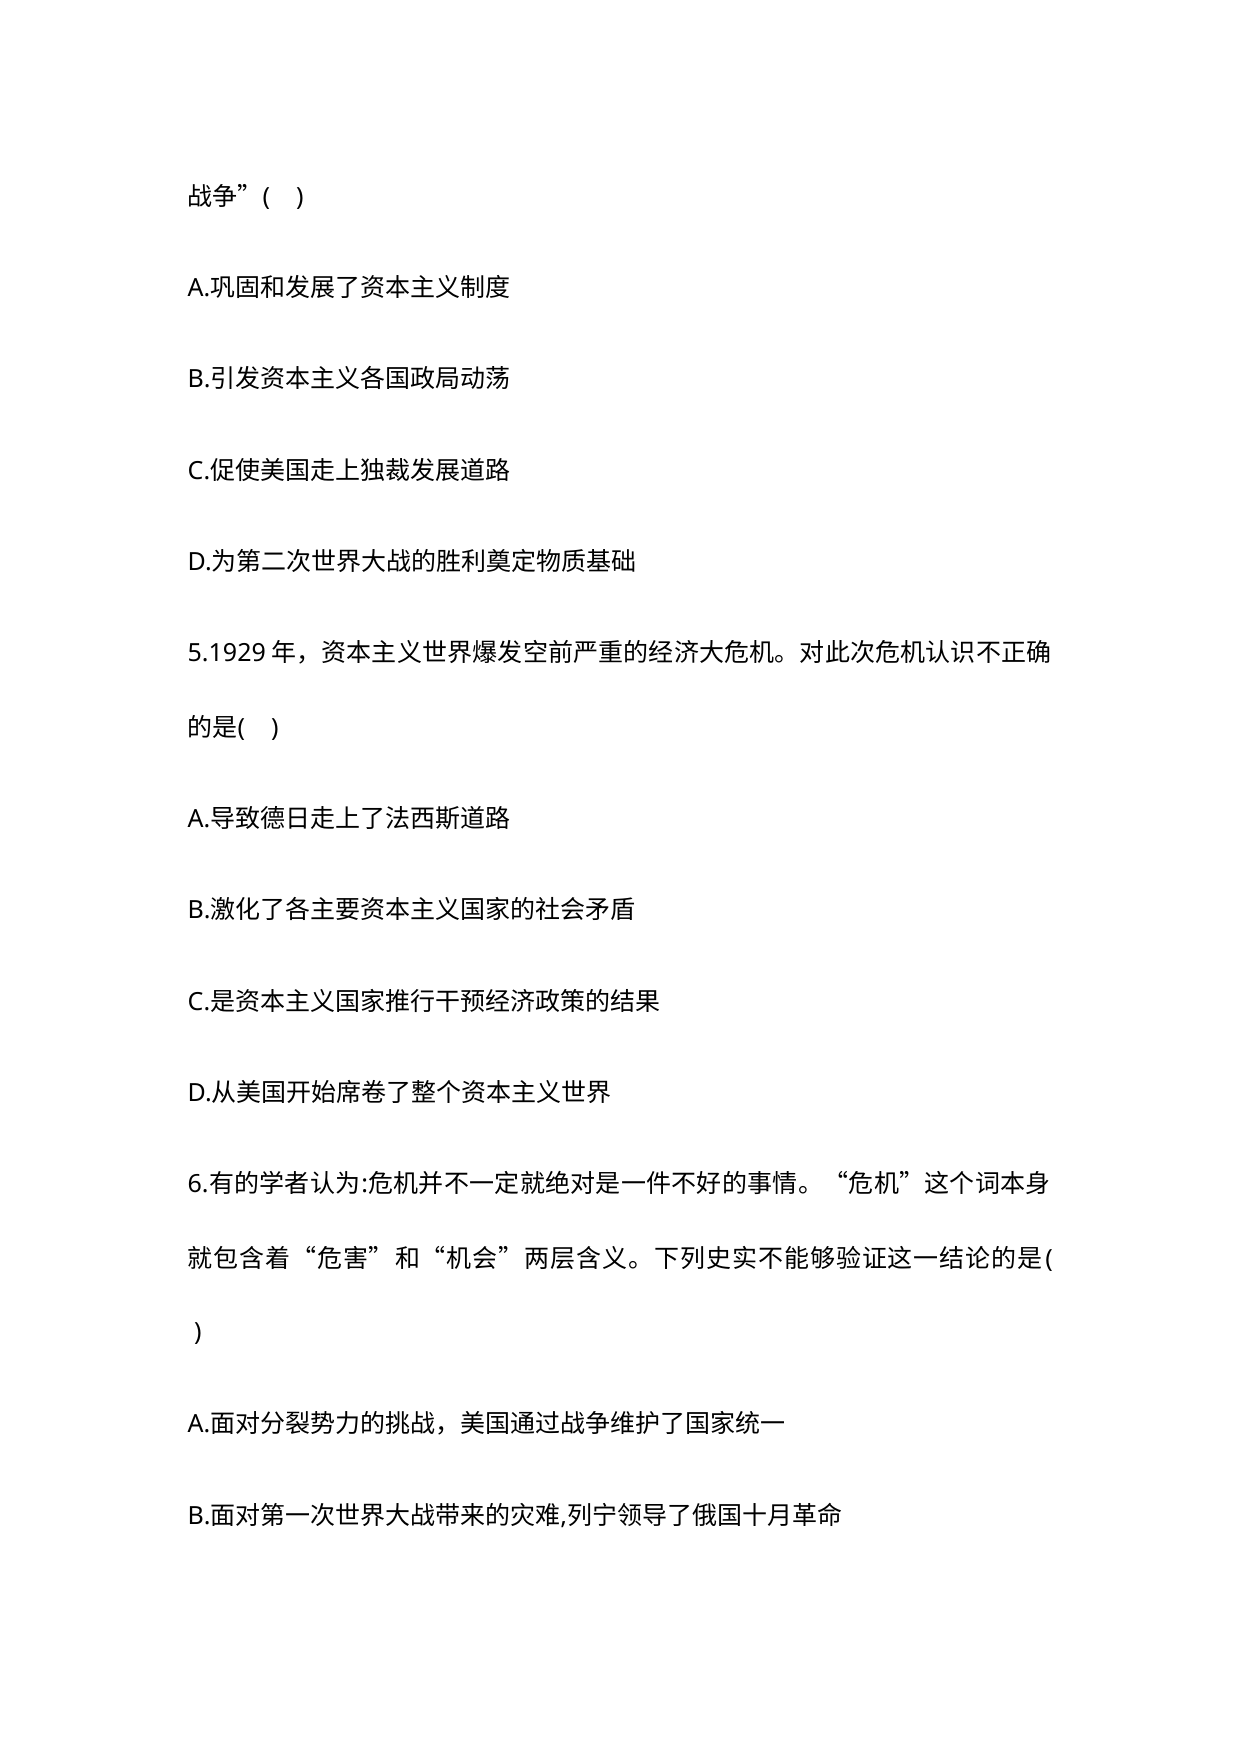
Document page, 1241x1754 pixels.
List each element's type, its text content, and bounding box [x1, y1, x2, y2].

text 5.1929年，资本主义世界爆发空前严重的经济大危机。对此次危机认识不正确的是( ) [187, 618, 1053, 758]
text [187, 162, 1053, 227]
text 6.有的学者认为:危机并不一定就绝对是一件不好的事情。“危机”这个词本身就包含着“危害”和“机会”两层含义。下列史实不能够验证这一结论的是( ) [187, 1149, 1053, 1363]
text C.促使美国走上独裁发展道路 [187, 436, 1053, 501]
text A.导致德日走上了法西斯道路 [187, 784, 1053, 849]
text D.从美国开始席卷了整个资本主义世界 [187, 1058, 1053, 1123]
text A.巩固和发展了资本主义制度 [187, 253, 1053, 318]
text A.面对分裂势力的挑战，美国通过战争维护了国家统一 [187, 1389, 1053, 1454]
text B.激化了各主要资本主义国家的社会矛盾 [187, 875, 1053, 940]
text D.为第二次世界大战的胜利奠定物质基础 [187, 527, 1053, 592]
text B.面对第一次世界大战带来的灾难,列宁领导了俄国十月革命 [187, 1481, 1053, 1546]
text B.引发资本主义各国政局动荡 [187, 344, 1053, 409]
text C.是资本主义国家推行干预经济政策的结果 [187, 967, 1053, 1032]
